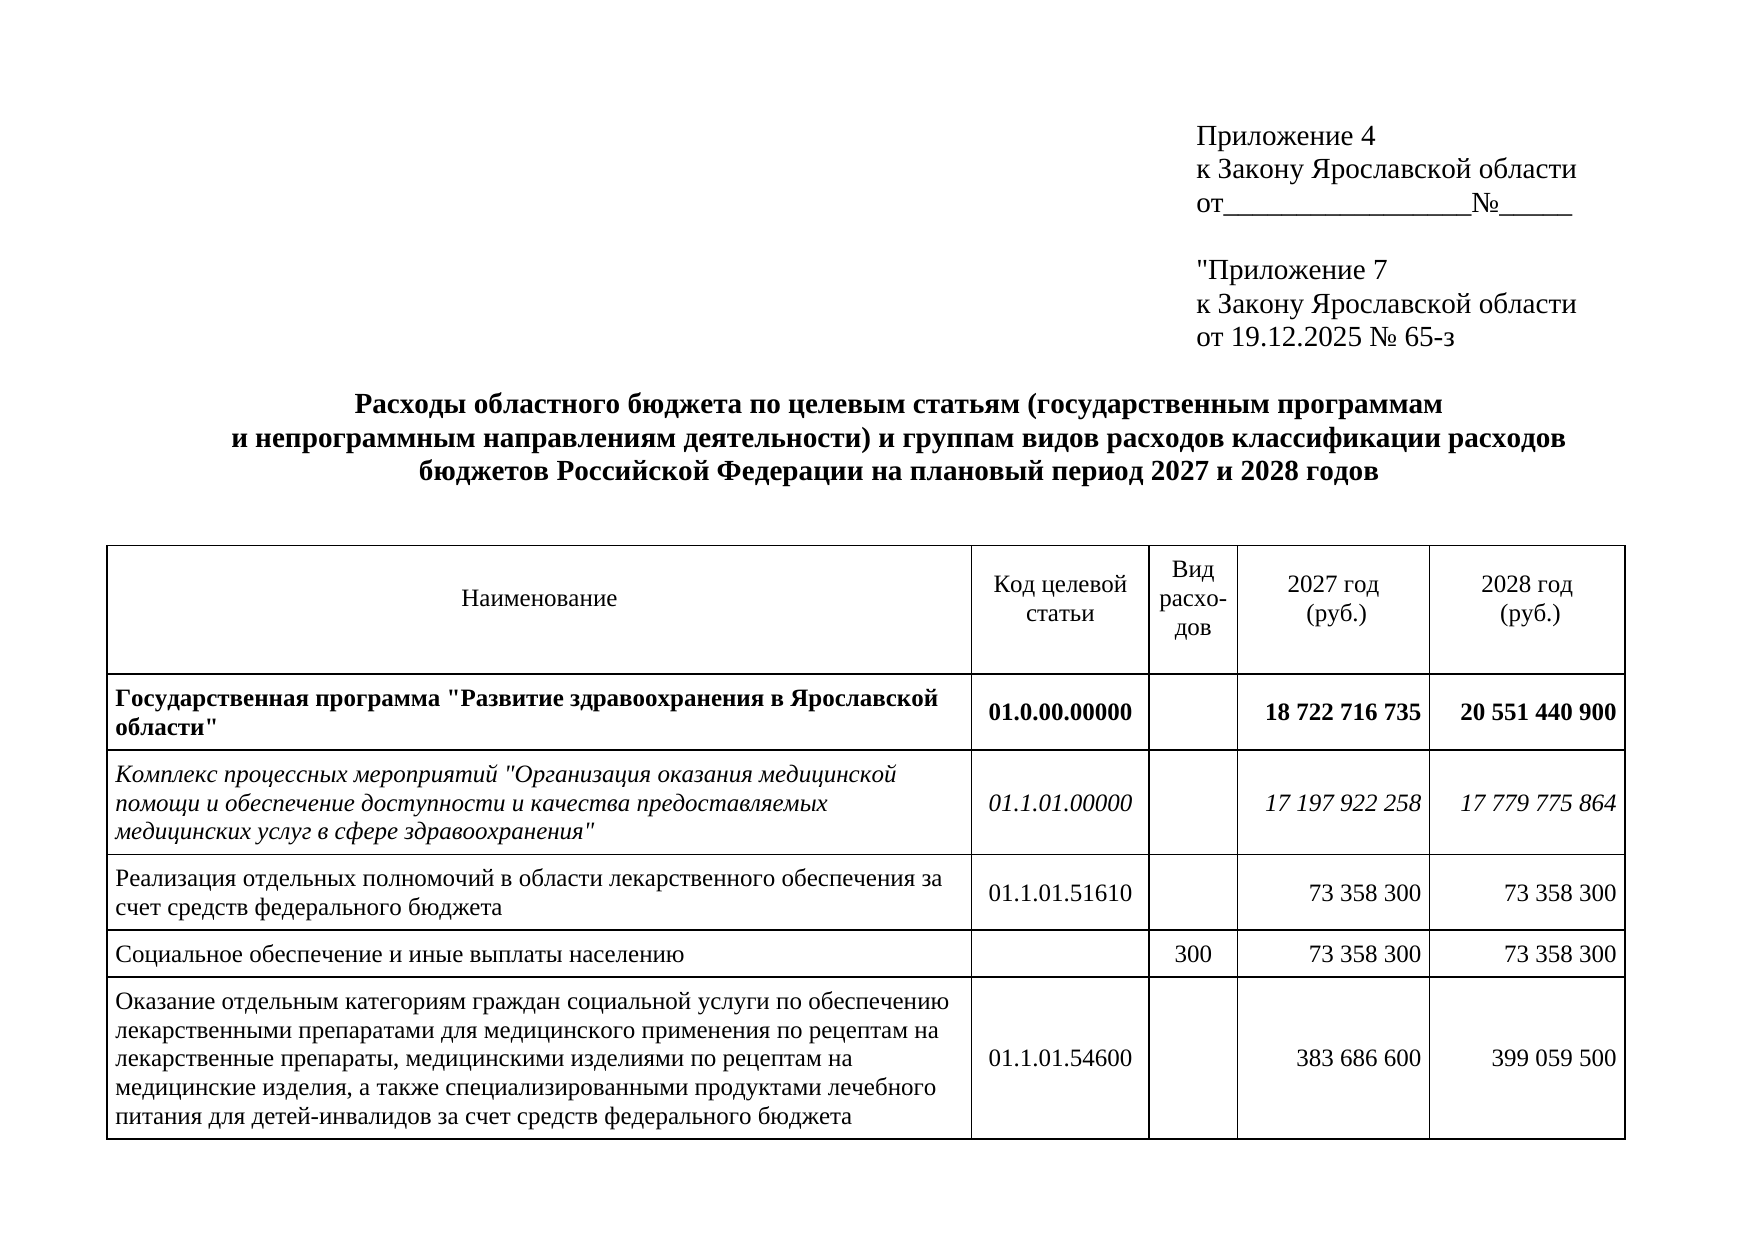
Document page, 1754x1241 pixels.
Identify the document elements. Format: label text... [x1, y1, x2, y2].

table_header Код целевой статьи [972, 546, 1148, 673]
table_cell 01.1.01.00000 [972, 751, 1148, 853]
table_cell 18 722 716 735 [1238, 675, 1429, 749]
table_cell 17 197 922 258 [1238, 751, 1429, 853]
table_cell 383 686 600 [1238, 978, 1429, 1138]
table_cell Государственная программа "Развитие здравоохранения в Ярославской области" [108, 675, 971, 749]
table_cell 01.1.01.54600 [972, 978, 1148, 1138]
table_cell Реализация отдельных полномочий в области лекарственного обеспечения за счет средств федерального бюджета [108, 855, 971, 929]
table_cell 399 059 500 [1430, 978, 1624, 1138]
table_cell 20 551 440 900 [1430, 675, 1624, 749]
table_cell [1150, 978, 1237, 1138]
table_cell [1150, 675, 1237, 749]
table_cell 01.1.01.51610 [972, 855, 1148, 929]
table_header Наименование [108, 546, 971, 673]
table_cell 01.0.00.00000 [972, 675, 1148, 749]
table_cell Оказание отдельным категориям граждан социальной услуги по обеспечению лекарственными препаратами для медицинского применения по рецептам на лекарственные препараты, медицинскими изделиями по рецептам на медицинские изделия, а также специализированными продуктами лечебного питания для детей-инвалидов за счет средств федерального бюджета [108, 978, 971, 1138]
table_cell 73 358 300 [1430, 855, 1624, 929]
table_cell [1150, 751, 1237, 853]
table_cell Социальное обеспечение и иные выплаты населению [108, 931, 971, 976]
table_cell [1150, 855, 1237, 929]
table_cell [972, 931, 1148, 976]
table_header 2027 год (руб.) [1238, 546, 1429, 673]
table_cell Комплекс процессных мероприятий "Организация оказания медицинской помощи и обеспечение доступности и качества предоставляемых медицинских услуг в сфере здравоохранения" [108, 751, 971, 853]
table_cell 300 [1150, 931, 1237, 976]
table_header Вид расхо- дов [1150, 546, 1237, 673]
table_cell 17 779 775 864 [1430, 751, 1624, 853]
table_header 2028 год (руб.) [1430, 546, 1624, 673]
table_cell 73 358 300 [1238, 855, 1429, 929]
table_cell 73 358 300 [1238, 931, 1429, 976]
table_header Приложение 4 к Закону Ярославской области от_________________№_____ "Приложение 7 к Закону Ярославской области от 19.12.2025 № 65-з Расходы областного бюджета по целевым статьям (государственным программам и непрограммным направлениям деятельности) и группам видов расходов классификации расходов бюджетов Российской Федерации на плановый период 2027 и 2028 годов [118, 118, 1636, 545]
table_cell 73 358 300 [1430, 931, 1624, 976]
